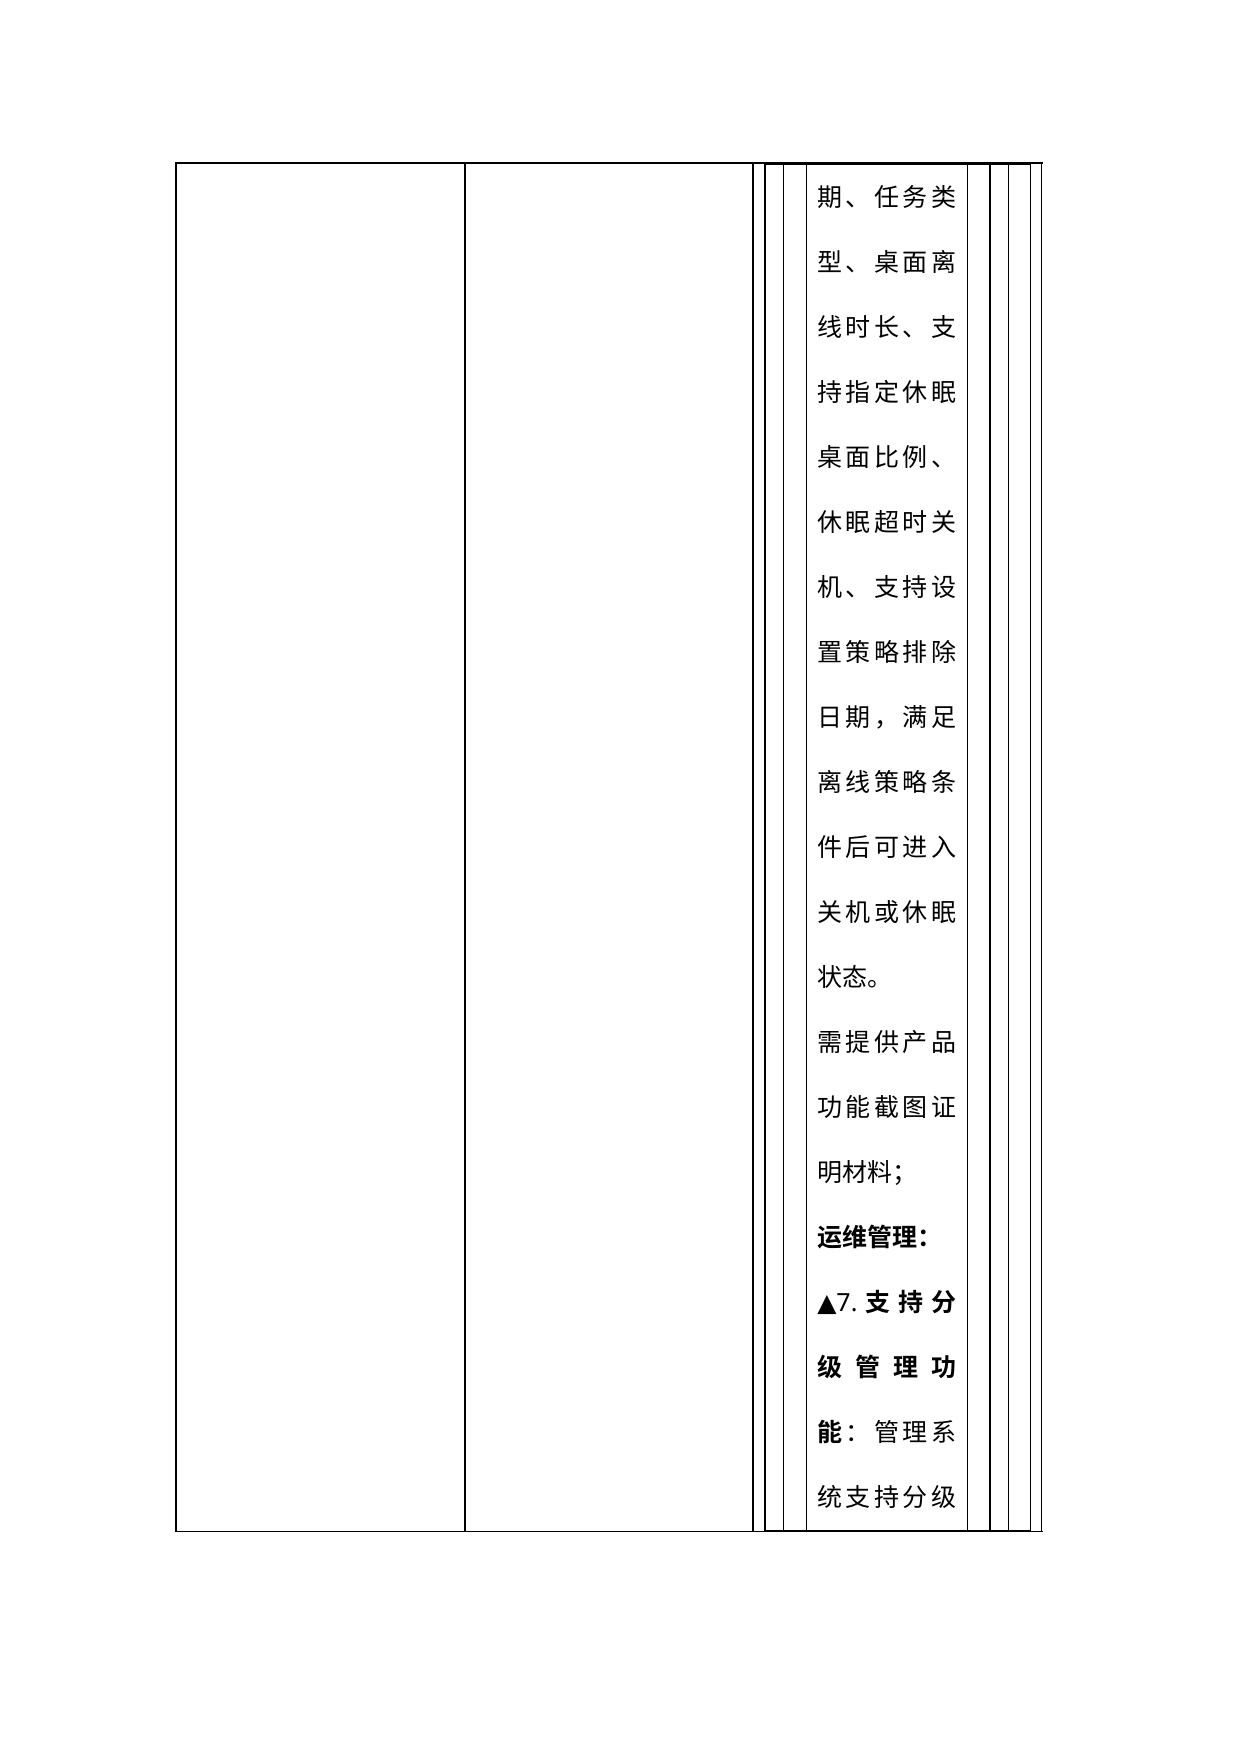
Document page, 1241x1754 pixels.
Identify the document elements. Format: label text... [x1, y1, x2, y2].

table_cell [784, 165, 806, 1530]
table_cell [991, 165, 1008, 1530]
table_cell [1031, 164, 1041, 1531]
table_cell [807, 165, 967, 1530]
table_cell [968, 165, 989, 1530]
table_cell 1 [177, 164, 464, 1531]
table_cell [466, 164, 752, 1531]
table_cell [754, 164, 764, 1531]
table_cell [1009, 165, 1030, 1530]
table_cell [766, 165, 783, 1530]
